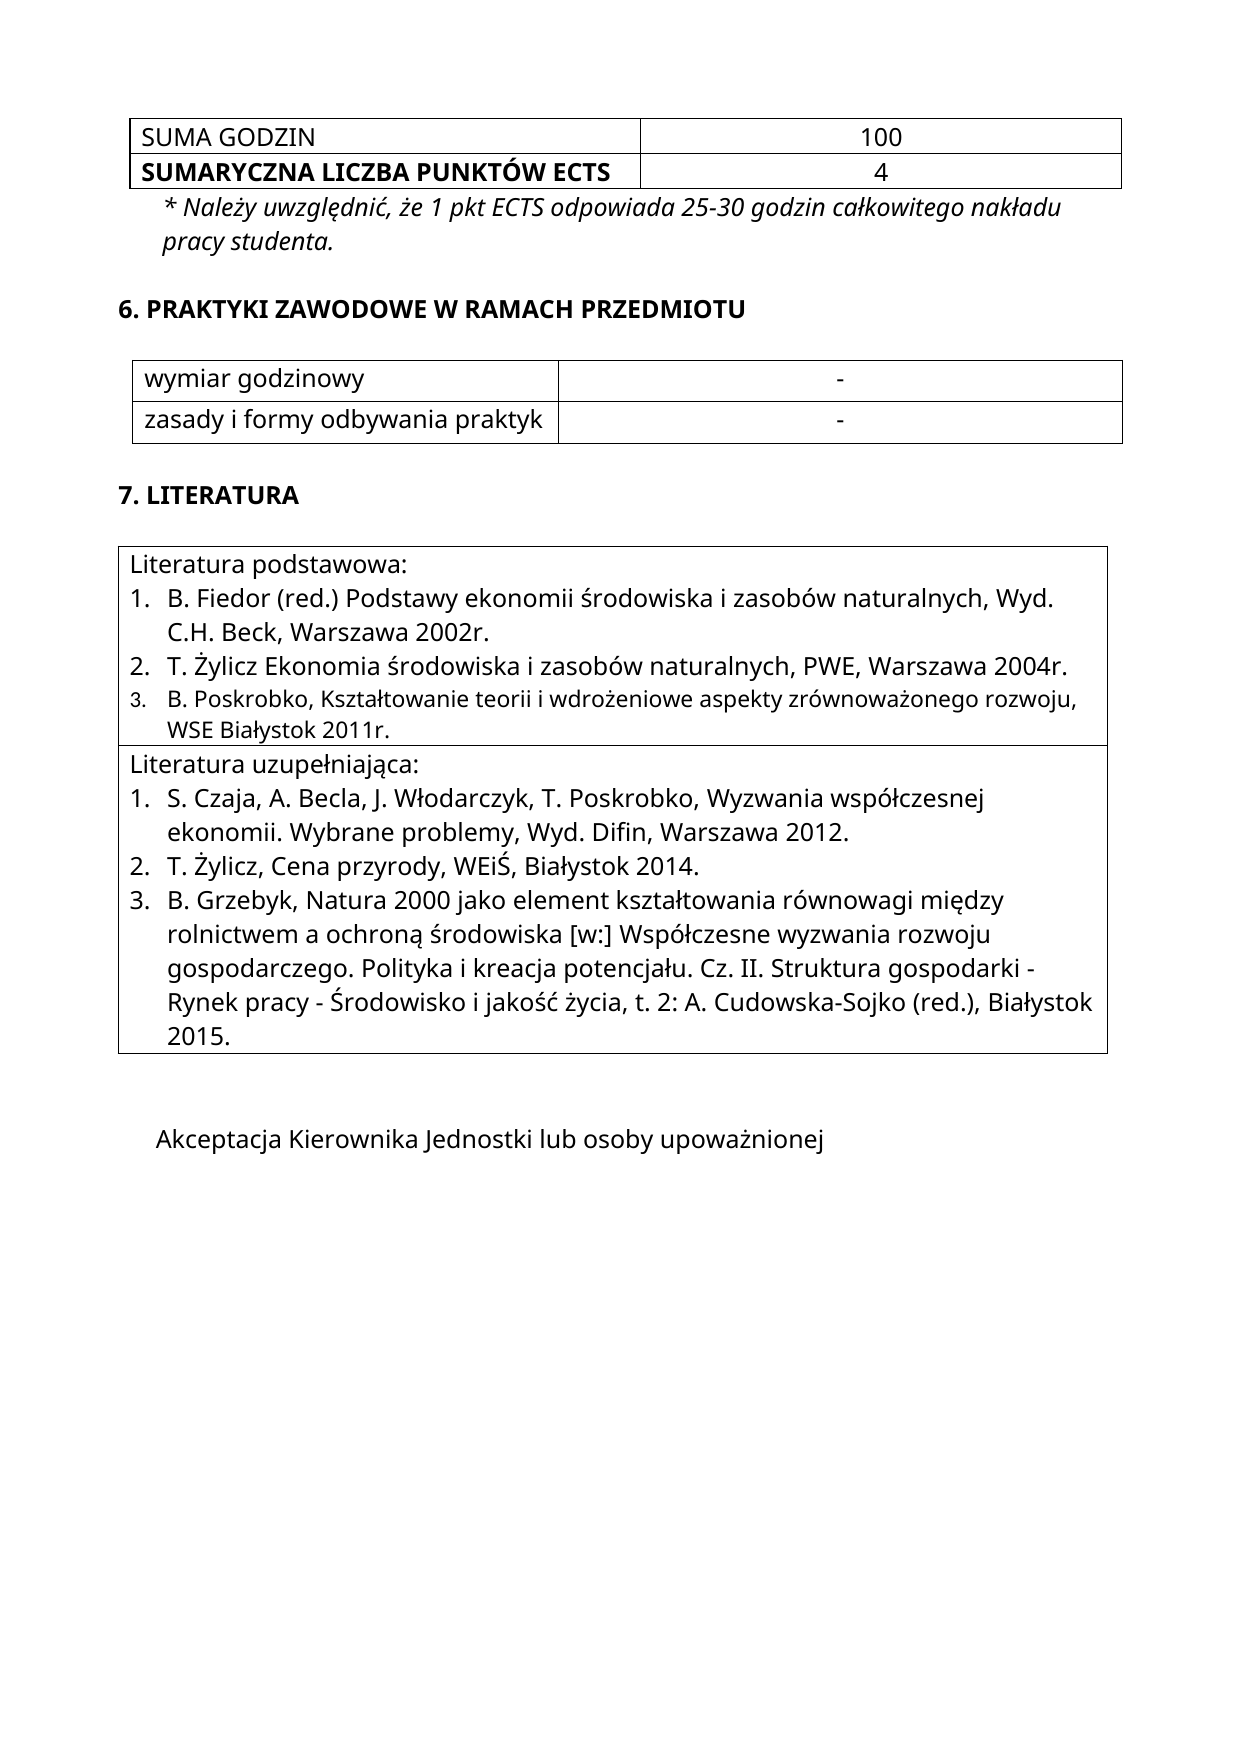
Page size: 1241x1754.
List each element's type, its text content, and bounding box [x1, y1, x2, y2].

text Akceptacja Kierownika Jednostki lub osoby upoważnionej [156, 1122, 1122, 1156]
table_header Literatura podstawowa: B. Fiedor (red.) Podstawy ekonomii środowiska i zasobów naturalnych, Wyd. C.H. Beck, Warszawa 2002r. T. Żylicz Ekonomia środowiska i zasobów naturalnych, PWE, Warszawa 2004r. B. Poskrobko, Kształtowanie teorii i wdrożeniowe aspekty zrównoważonego rozwoju, WSE Białystok 2011r. [119, 547, 1107, 745]
table_cell zasady i formy odbywania praktyk [133, 402, 558, 442]
table_cell 100 [641, 119, 1121, 153]
table_header wymiar godzinowy [133, 361, 558, 401]
table_cell SUMARYCZNA LICZBA PUNKTÓW ECTS [131, 154, 640, 188]
text 7. LITERATURA [118, 477, 1122, 512]
table_header - [559, 361, 1122, 401]
table_cell 4 [641, 154, 1121, 188]
table_cell - [559, 402, 1122, 442]
table_cell Literatura uzupełniająca: S. Czaja, A. Becla, J. Włodarczyk, T. Poskrobko, Wyzwania współczesnej ekonomii. Wybrane problemy, Wyd. Difin, Warszawa 2012. T. Żylicz, Cena przyrody, WEiŚ, Białystok 2014. B. Grzebyk, Natura 2000 jako element kształtowania równowagi między rolnictwem a ochroną środowiska [w:] Współczesne wyzwania rozwoju gospodarczego. Polityka i kreacja potencjału. Cz. II. Struktura gospodarki - Rynek pracy - Środowisko i jakość życia, t. 2: A. Cudowska-Sojko (red.), Białystok 2015. [119, 746, 1107, 1053]
table_cell SUMA GODZIN [131, 119, 640, 153]
text 6. PRAKTYKI ZAWODOWE W RAMACH PRZEDMIOTU [118, 292, 1122, 326]
text * Należy uwzględnić, że 1 pkt ECTS odpowiada 25-30 godzin całkowitego nakładu pracy studenta. [162, 189, 1122, 257]
